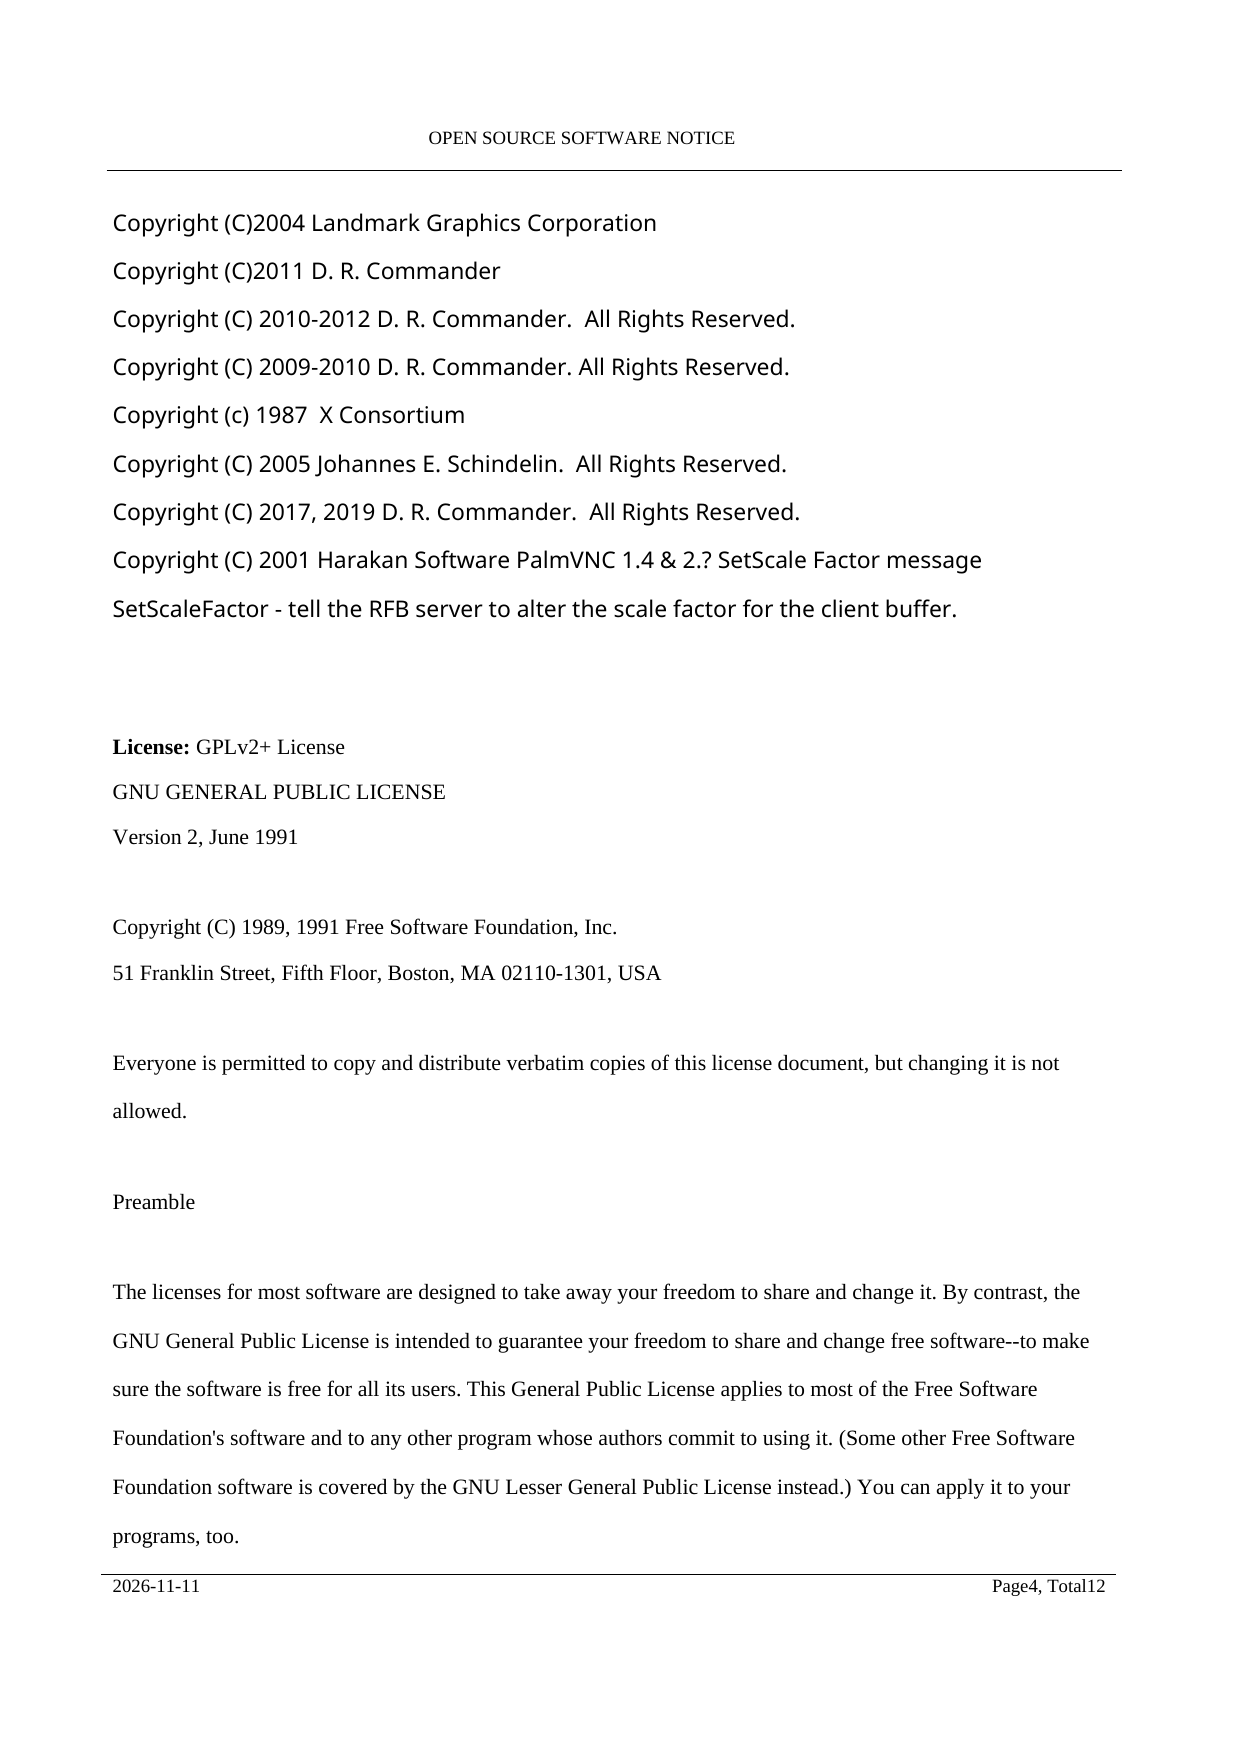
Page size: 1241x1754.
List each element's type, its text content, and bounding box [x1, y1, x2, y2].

text Copyright (C) 2009-2010 D. R. Commander. All Rights Reserved. [112, 351, 1128, 383]
text Copyright (c) 1987 X Consortium [112, 399, 1128, 431]
text The licenses for most software are designed to take away your freedom to share and change it. By contrast, the GNU General Public License is intended to guarantee your freedom to share and change free software--to make sure the software is free for all its users. This General Public License applies to most of the Free Software Foundation's software and to any other program whose authors commit to using it. (Some other Free Software Foundation software is covered by the GNU Lesser General Public License instead.) You can apply it to your programs, too. [112, 1275, 1128, 1551]
text GNU GENERAL PUBLIC LICENSE [112, 775, 1128, 808]
text Copyright (C) 2001 Harakan Software PalmVNC 1.4 & 2.? SetScale Factor message SetScaleFactor - tell the RFB server to alter the scale factor for the client buffer. [112, 543, 1128, 624]
text License: GPLv2+ License [112, 730, 1128, 763]
text Copyright (C) 2005 Johannes E. Schindelin. All Rights Reserved. [112, 447, 1128, 479]
text 51 Franklin Street, Fifth Floor, Boston, MA 02110-1301, USA [112, 956, 1128, 988]
text Copyright (C) 2010-2012 D. R. Commander. All Rights Reserved. [112, 303, 1128, 335]
text Everyone is permitted to copy and distribute verbatim copies of this license document, but changing it is not allowed. [112, 1046, 1128, 1127]
text Copyright (C)2004 Landmark Graphics Corporation [112, 206, 1128, 239]
text Preamble [112, 1185, 1128, 1217]
text Copyright (C) 2017, 2019 D. R. Commander. All Rights Reserved. [112, 495, 1128, 528]
text Version 2, June 1991 [112, 821, 1128, 853]
text Copyright (C)2011 D. R. Commander [112, 254, 1128, 287]
text Copyright (C) 1989, 1991 Free Software Foundation, Inc. [112, 911, 1128, 943]
